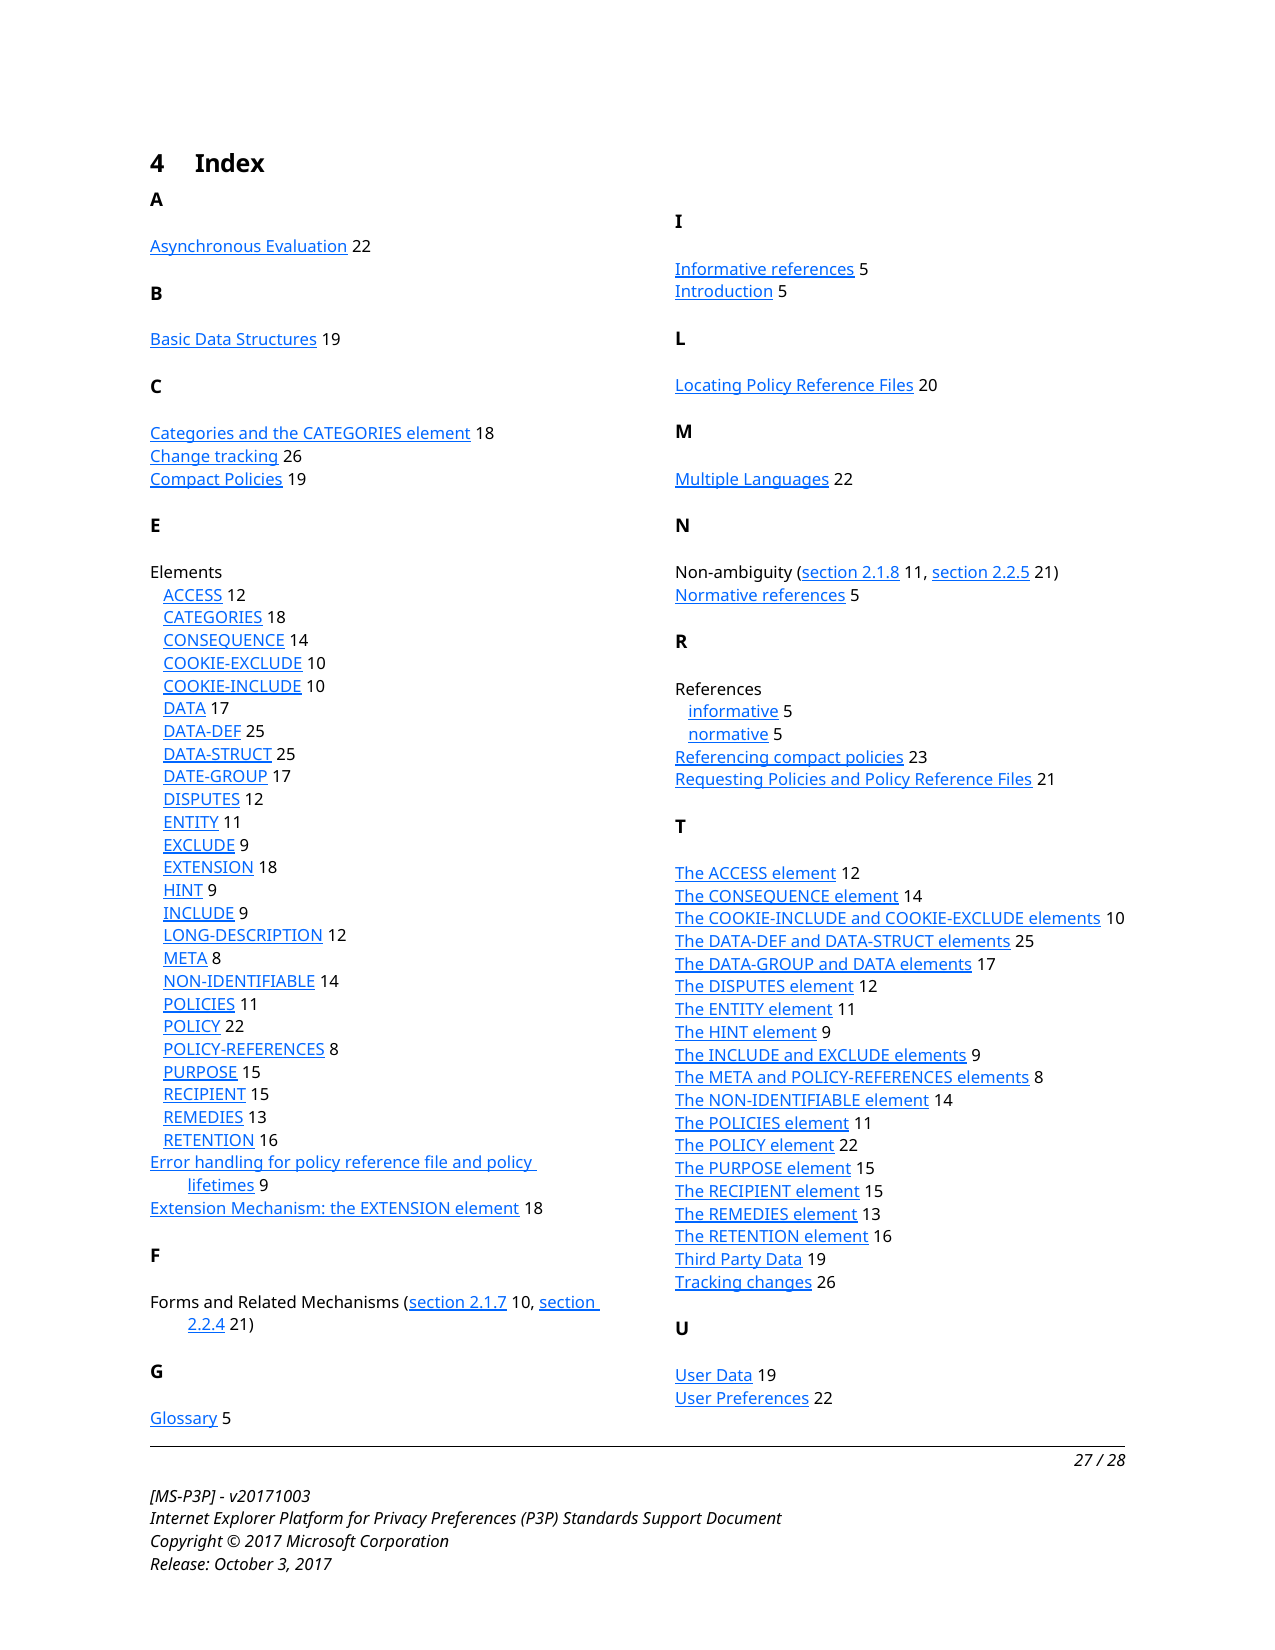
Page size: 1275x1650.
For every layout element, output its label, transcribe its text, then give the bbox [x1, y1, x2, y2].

text EXTENSION 18 [150, 856, 600, 879]
text R [675, 629, 1125, 654]
text COOKIE-INCLUDE 10 [150, 674, 600, 697]
text C [150, 373, 600, 399]
text The PURPOSE element 14 [675, 1157, 1125, 1179]
text The NON-IDENTIFIABLE element 14 [675, 1089, 1125, 1111]
text CONSEQUENCE 14 [150, 629, 600, 652]
text Asynchronous Evaluation 21 [150, 234, 600, 257]
text Extension Mechanism: the EXTENSION element 18 [150, 1197, 600, 1219]
text I [675, 209, 1125, 234]
text Compact Policies 18 [150, 467, 600, 490]
text INCLUDE 9 [150, 901, 600, 924]
text A [150, 186, 600, 212]
text ACCESS 12 [150, 583, 600, 606]
text Basic Data Structures 18 [150, 328, 600, 351]
text B [150, 280, 600, 305]
text The DISPUTES element 12 [675, 975, 1125, 998]
text PURPOSE 14 [150, 1060, 600, 1083]
text G [150, 1358, 600, 1384]
text User Preferences 22 [675, 1387, 1125, 1409]
text Glossary 5 [150, 1407, 600, 1429]
text The RECIPIENT element 15 [675, 1179, 1125, 1202]
text Categories and the CATEGORIES element 17 [150, 422, 600, 444]
text The COOKIE-INCLUDE and COOKIE-EXCLUDE elements 10 [675, 907, 1125, 930]
text M [675, 419, 1125, 444]
text The RETENTION element 15 [675, 1225, 1125, 1248]
text The DATA-GROUP and DATA elements 16 [675, 952, 1125, 975]
text informative 5 [675, 700, 1125, 722]
text The ACCESS element 12 [675, 862, 1125, 884]
subtitle Index [150, 146, 1125, 180]
text NON-IDENTIFIABLE 14 [150, 969, 600, 992]
text The HINT element 9 [675, 1021, 1125, 1043]
text RECIPIENT 15 [150, 1083, 600, 1106]
text REMEDIES 13 [150, 1106, 600, 1128]
text Requesting Policies and Policy Reference Files 20 [675, 768, 1125, 791]
text Locating Policy Reference Files 19 [675, 373, 1125, 396]
text Elements [150, 561, 600, 583]
text E [150, 512, 600, 538]
text POLICIES 11 [150, 992, 600, 1015]
text Informative references 5 [675, 257, 1125, 280]
text LONG-DESCRIPTION 12 [150, 924, 600, 947]
text Referencing compact policies 22 [675, 745, 1125, 768]
text META 8 [150, 947, 600, 969]
text Forms and Related Mechanisms (section 2.1.7 10, section 2.2.4 20) [150, 1290, 600, 1336]
text DATA-DEF 24 [150, 720, 600, 742]
text Tracking changes 25 [675, 1270, 1125, 1293]
text T [675, 813, 1125, 839]
text CATEGORIES 17 [150, 606, 600, 629]
text DATA-STRUCT 24 [150, 742, 600, 765]
text DISPUTES 12 [150, 788, 600, 811]
text References [675, 677, 1125, 700]
text Error handling for policy reference file and policy lifetimes 9 [150, 1151, 600, 1197]
text DATE-GROUP 16 [150, 765, 600, 788]
text HINT 9 [150, 879, 600, 901]
text The INCLUDE and EXCLUDE elements 9 [675, 1043, 1125, 1066]
text ENTITY 11 [150, 811, 600, 833]
text The DATA-DEF and DATA-STRUCT elements 24 [675, 930, 1125, 952]
text The POLICIES element 11 [675, 1111, 1125, 1134]
text Change tracking 25 [150, 444, 600, 467]
text Multiple Languages 21 [675, 467, 1125, 490]
text The REMEDIES element 13 [675, 1202, 1125, 1225]
text POLICY-REFERENCES 8 [150, 1038, 600, 1060]
text Normative references 5 [675, 583, 1125, 606]
text F [150, 1242, 600, 1267]
text The ENTITY element 11 [675, 998, 1125, 1021]
text Third Party Data 19 [675, 1248, 1125, 1270]
text User Data 18 [675, 1364, 1125, 1387]
text Non-ambiguity (section 2.1.8 11, section 2.2.5 20) [675, 561, 1125, 583]
text RETENTION 15 [150, 1128, 600, 1151]
text The POLICY element 21 [675, 1134, 1125, 1157]
text EXCLUDE 9 [150, 833, 600, 856]
text Introduction 5 [675, 280, 1125, 302]
text DATA 16 [150, 697, 600, 720]
text N [675, 512, 1125, 538]
text COOKIE-EXCLUDE 10 [150, 652, 600, 674]
text The META and POLICY-REFERENCES elements 8 [675, 1066, 1125, 1089]
text L [675, 325, 1125, 351]
text The CONSEQUENCE element 14 [675, 884, 1125, 907]
text POLICY 21 [150, 1015, 600, 1038]
text U [675, 1316, 1125, 1341]
text normative 5 [675, 722, 1125, 745]
